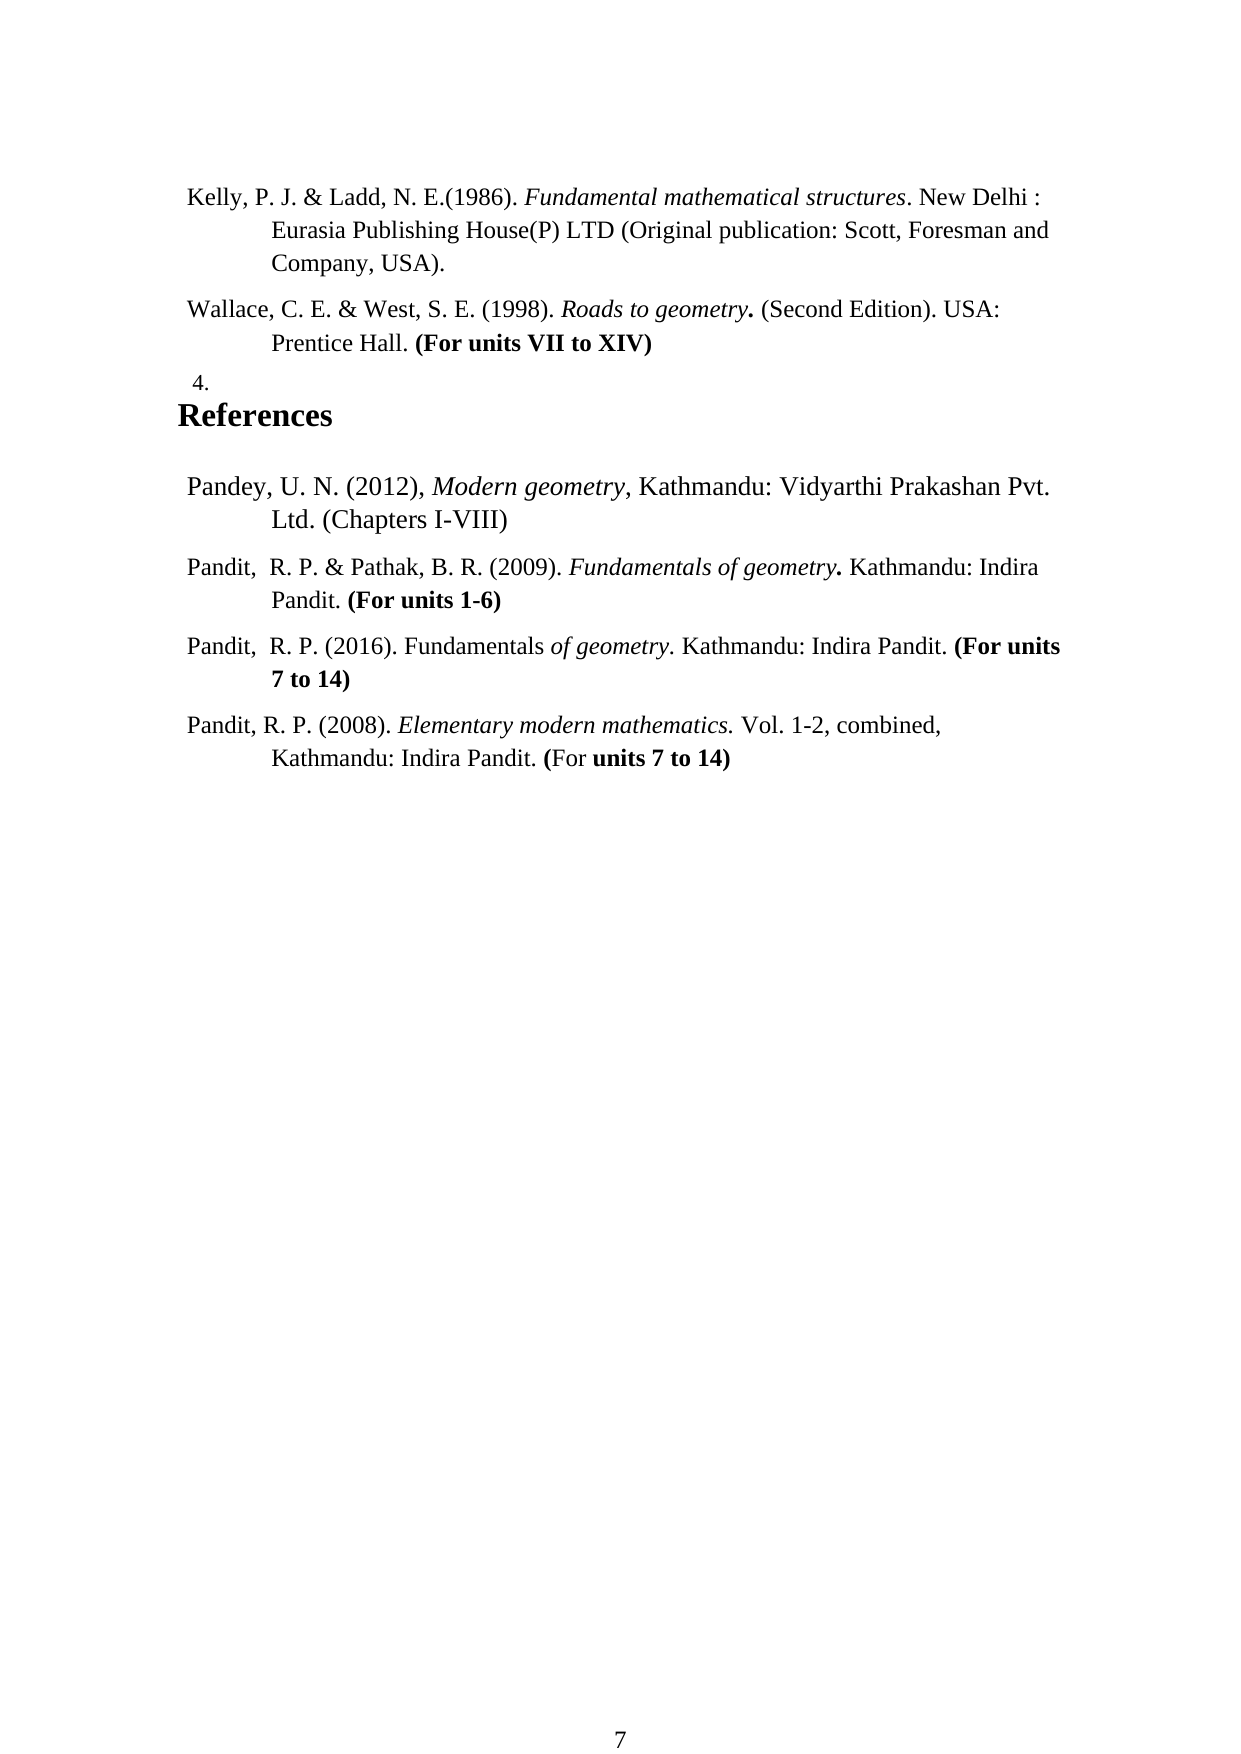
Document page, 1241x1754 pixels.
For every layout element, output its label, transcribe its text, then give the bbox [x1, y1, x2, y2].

text Pandit, R. P. (2016). Fundamentals of geometry. Kathmandu: Indira Pandit. (For units 7 to 14) [187, 626, 1063, 693]
text References [177, 395, 1063, 433]
text Pandey, U. N. (2012), Modern geometry, Kathmandu: Vidyarthi Prakashan Pvt. Ltd. (Chapters I-VIII) [187, 468, 1063, 535]
text Pandit, R. P. & Pathak, B. R. (2009). Fundamentals of geometry. Kathmandu: Indira Pandit. (For units 1-6) [187, 547, 1063, 614]
text Pandit, R. P. (2008). Elementary modern mathematics. Vol. 1-2, combined, Kathmandu: Indira Pandit. (For units 7 to 14) [187, 706, 1063, 772]
text Kelly, P. J. & Ladd, N. E.(1986). Fundamental mathematical structures. New Delhi : Eurasia Publishing House(P) LTD (Original publication: Scott, Foresman and Company, USA). [187, 177, 1063, 277]
text Wallace, C. E. & West, S. E. (1998). Roads to geometry. (Second Edition). USA: Prentice Hall. (For units VII to XIV) [187, 290, 1063, 356]
